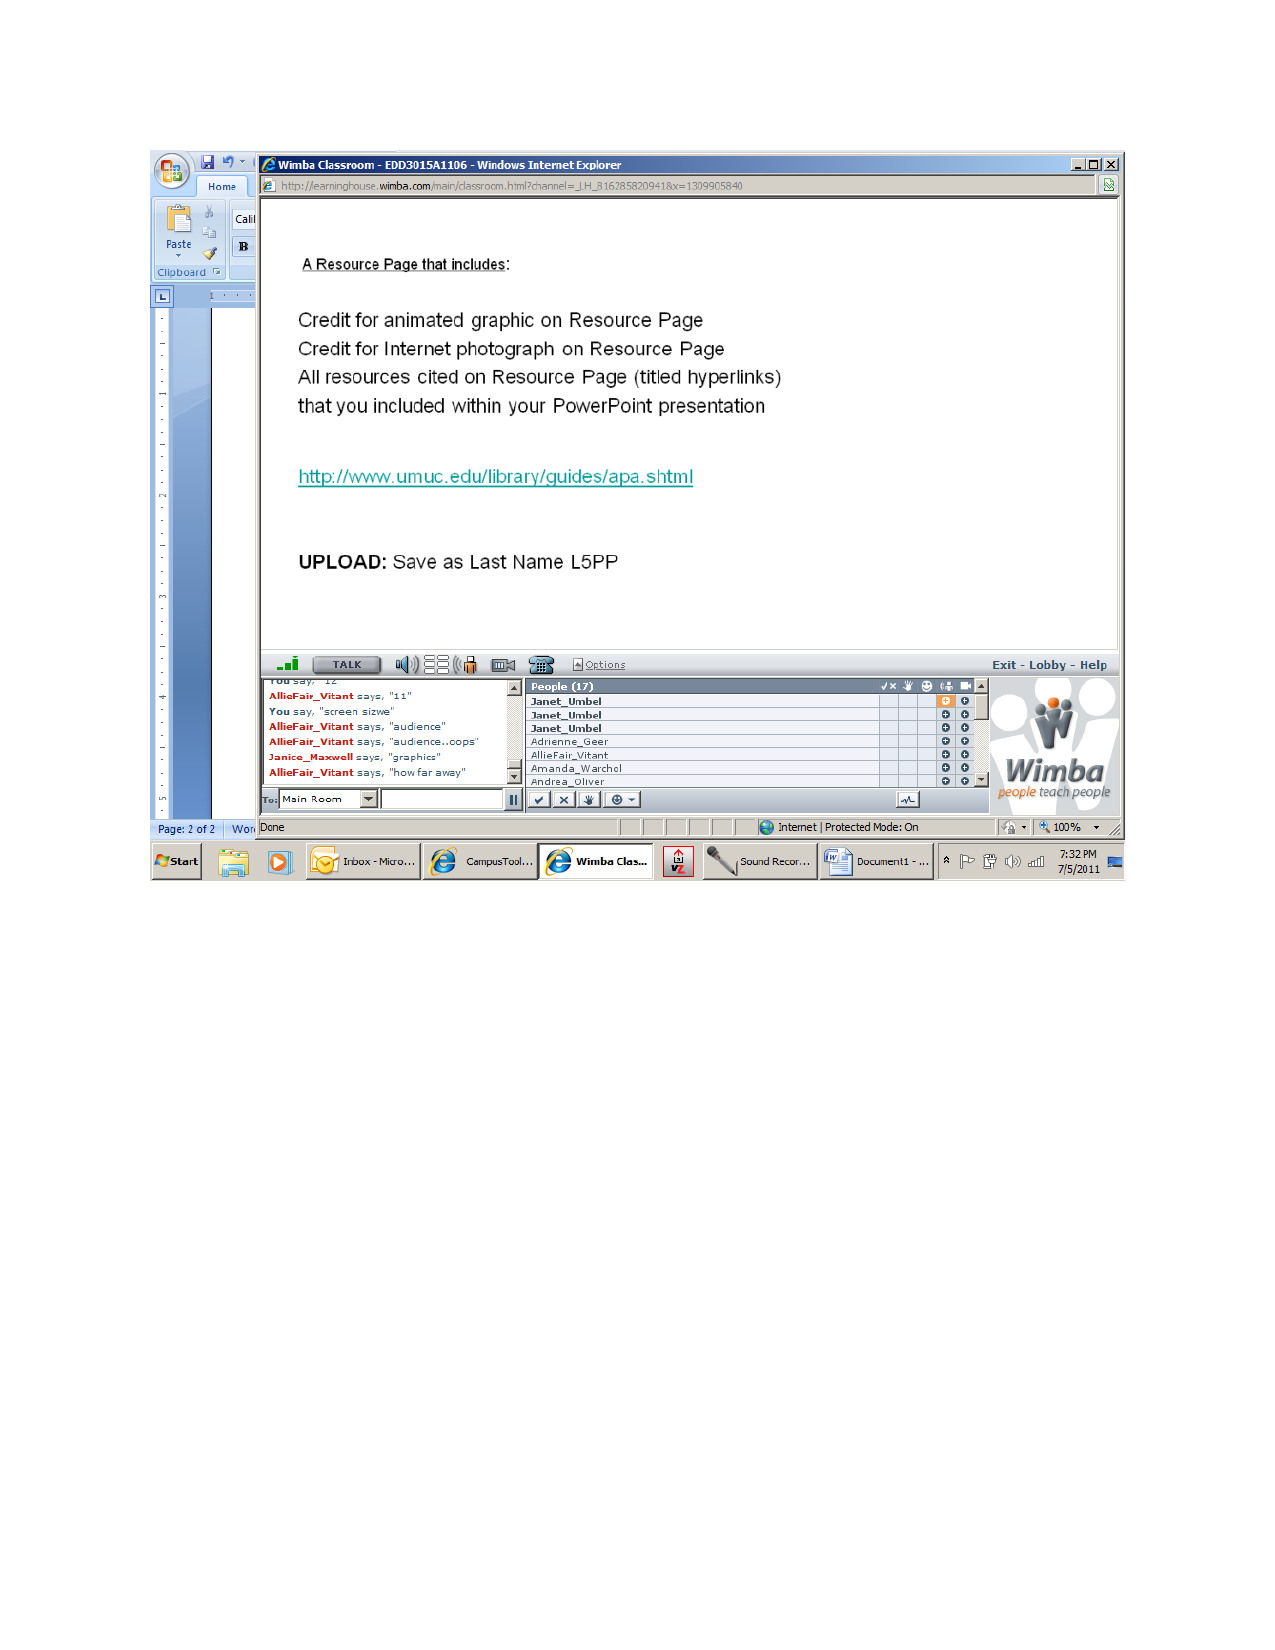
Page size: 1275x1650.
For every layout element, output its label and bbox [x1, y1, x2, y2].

picture [150, 150, 1125, 881]
